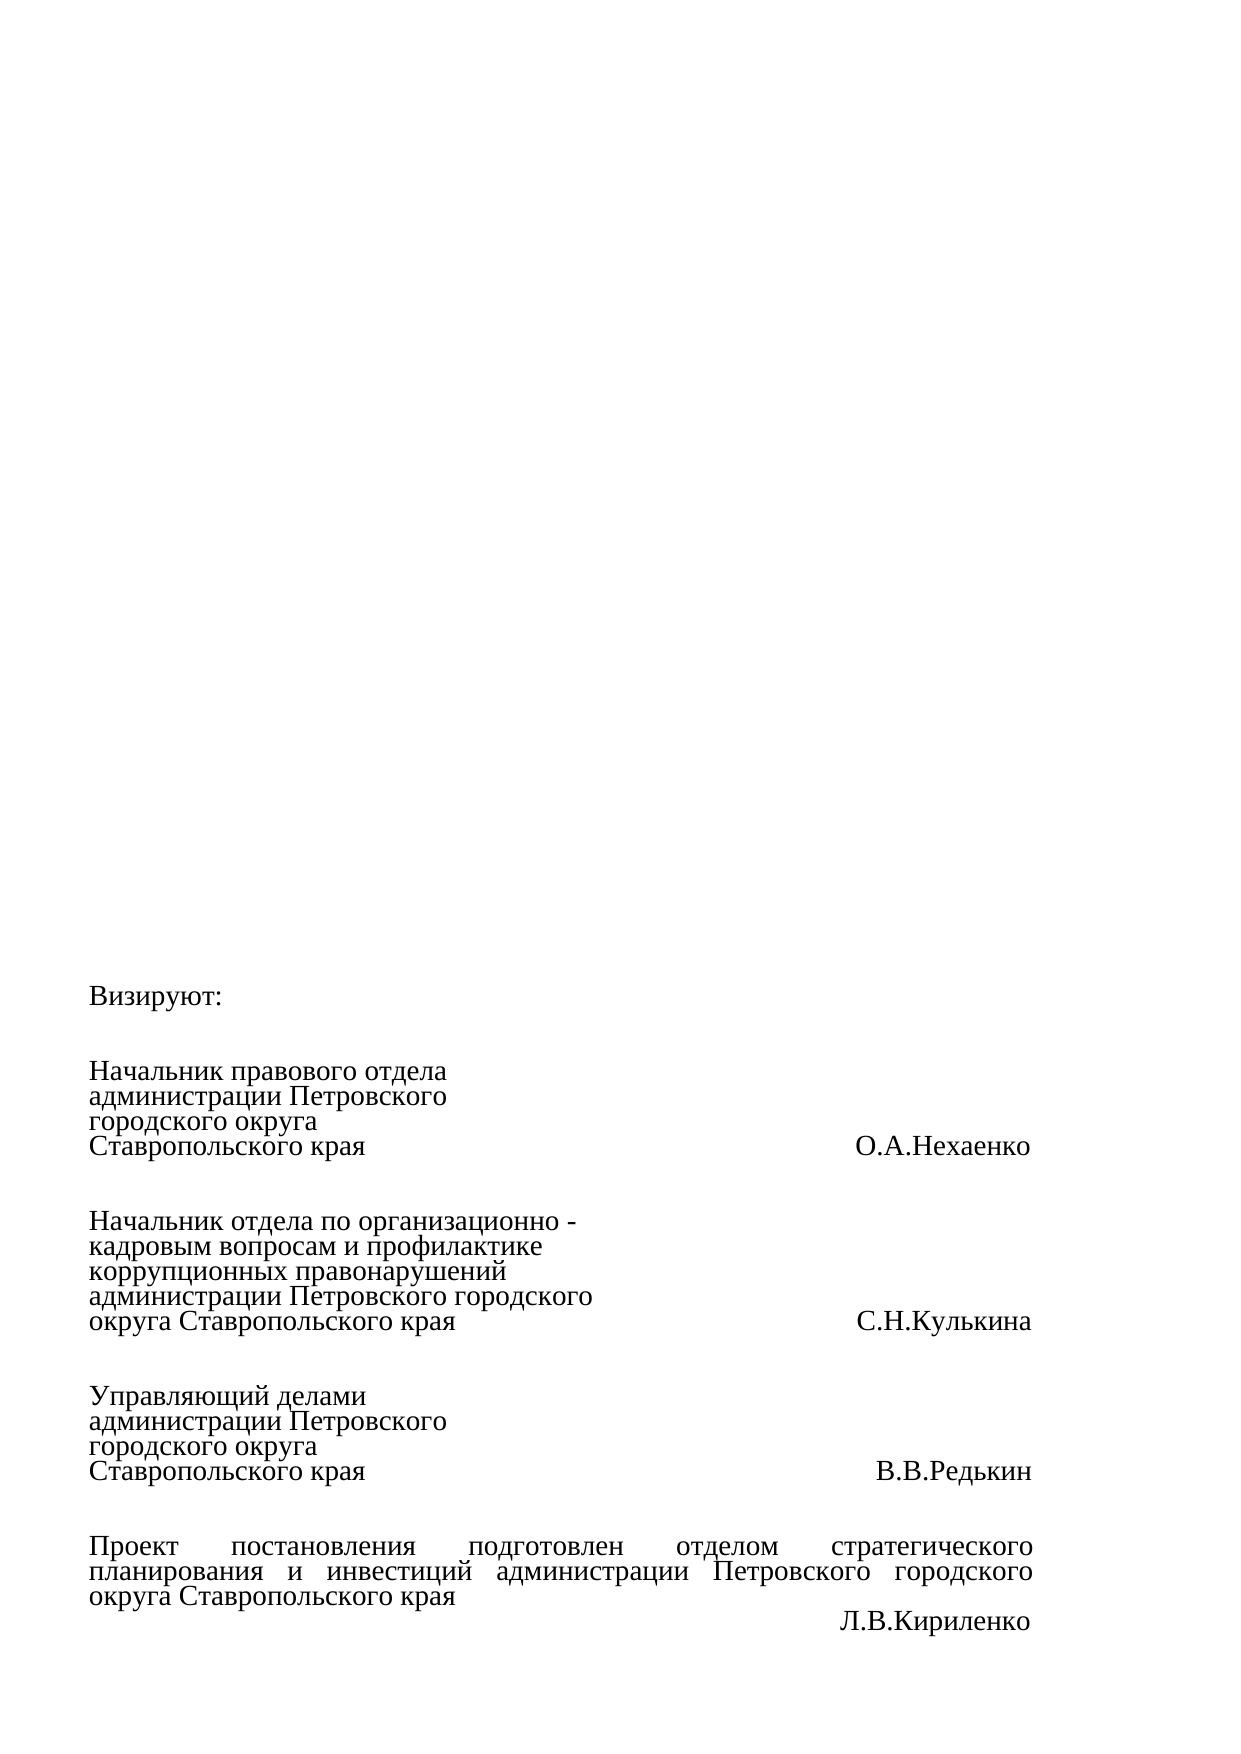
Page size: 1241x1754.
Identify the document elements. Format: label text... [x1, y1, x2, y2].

text городского округа [89, 1110, 1034, 1135]
text округа Ставропольского края С.Н.Кулькина [89, 1310, 1034, 1335]
text кадровым вопросам и профилактике [422, 1235, 1034, 1260]
text Начальник правового отдела [89, 1060, 1034, 1085]
text Л.В.Кириленко [89, 1610, 1034, 1635]
text городского округа [89, 1435, 1034, 1460]
text Проект постановления подготовлен отделом стратегического планирования и инвестиций администрации Петровского городского округа Ставропольского края [89, 1535, 1034, 1610]
text Ставропольского края В.В.Редькин [89, 1460, 1034, 1485]
text администрации Петровского городского [89, 1285, 1034, 1310]
text коррупционных правонарушений [89, 1260, 1034, 1285]
text администрации Петровского [89, 1085, 1034, 1110]
text Ставропольского края О.А.Нехаенко [89, 1135, 1034, 1160]
text Управляющий делами [89, 1385, 1034, 1410]
text кадровым вопросам и профилактике [89, 1235, 419, 1260]
text Начальник отдела по организационно - [89, 1210, 1034, 1235]
text Визируют: [89, 985, 1034, 1010]
text администрации Петровского [89, 1410, 1034, 1435]
